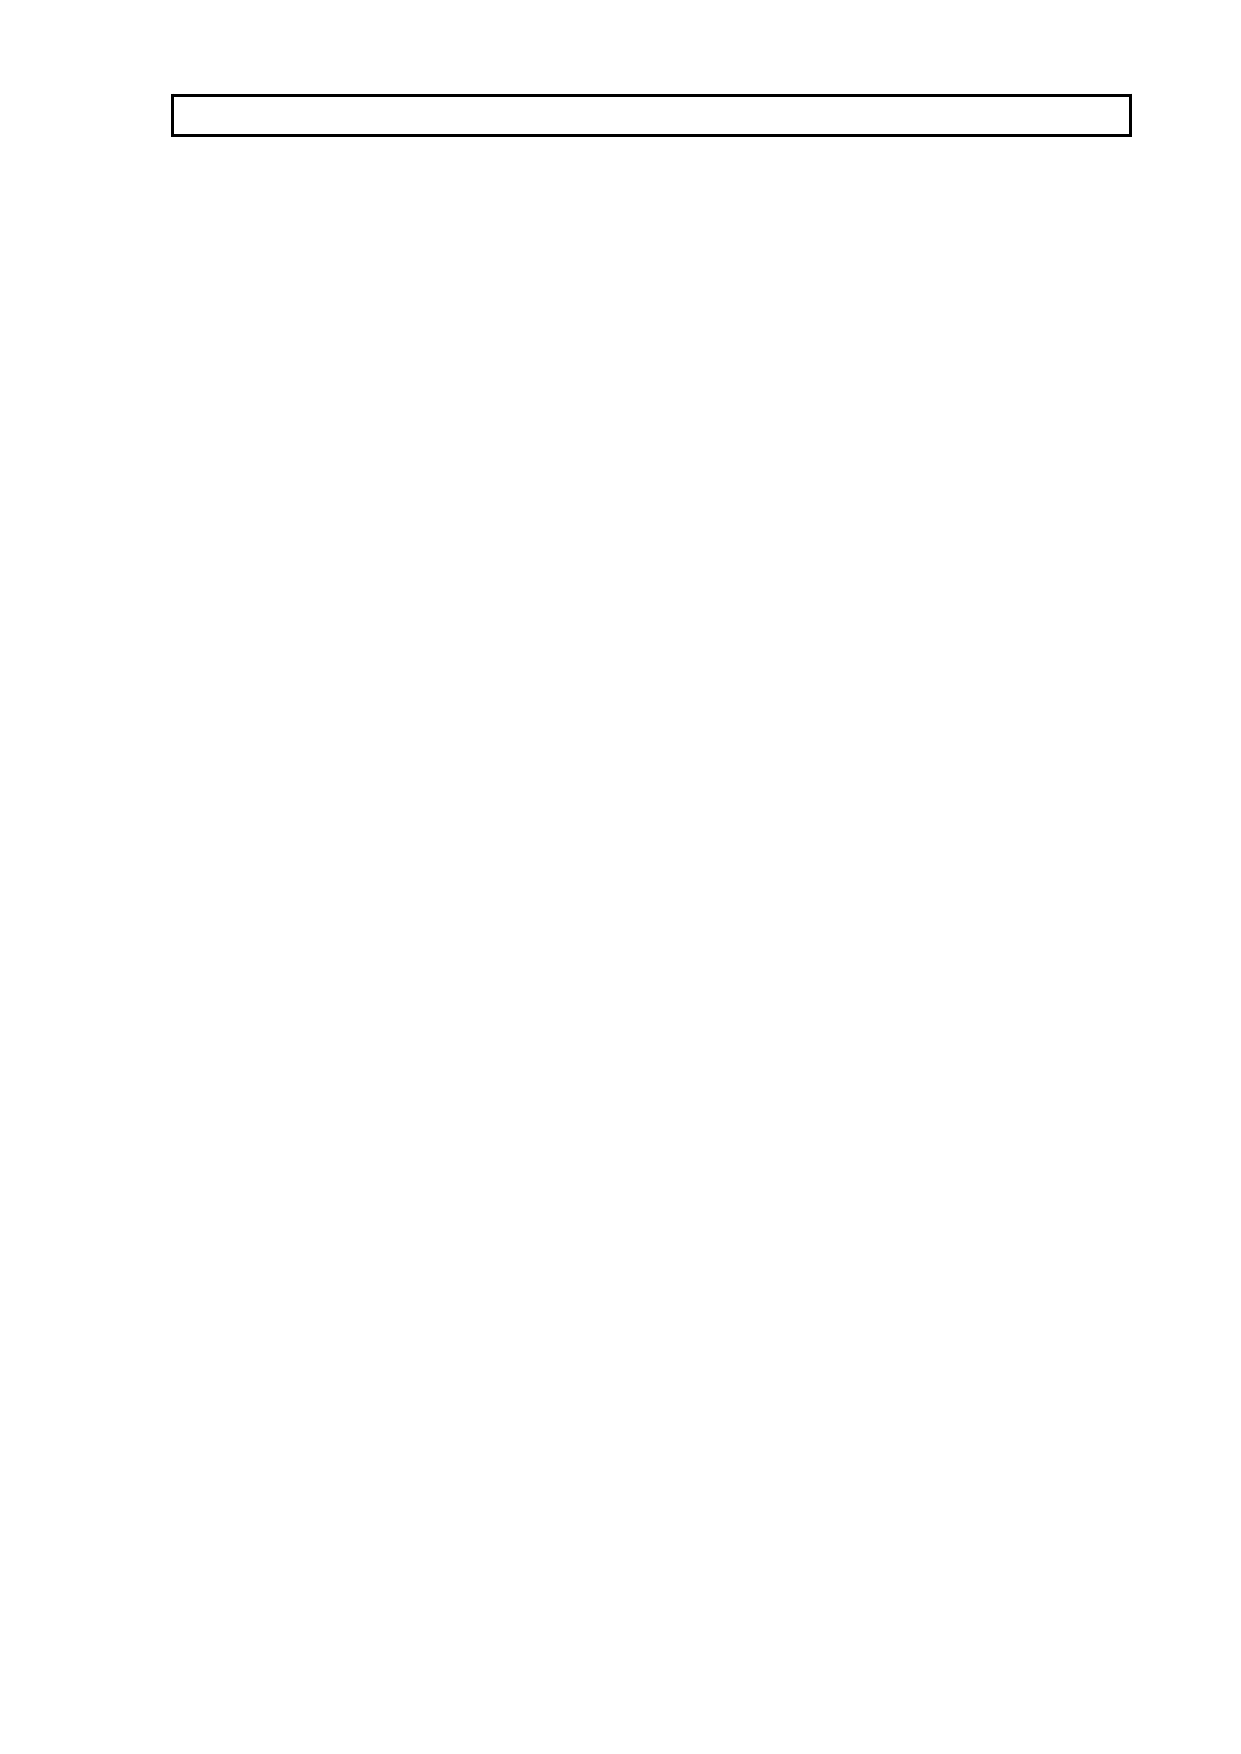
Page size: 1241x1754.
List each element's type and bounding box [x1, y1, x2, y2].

table_header [174, 97, 1129, 134]
